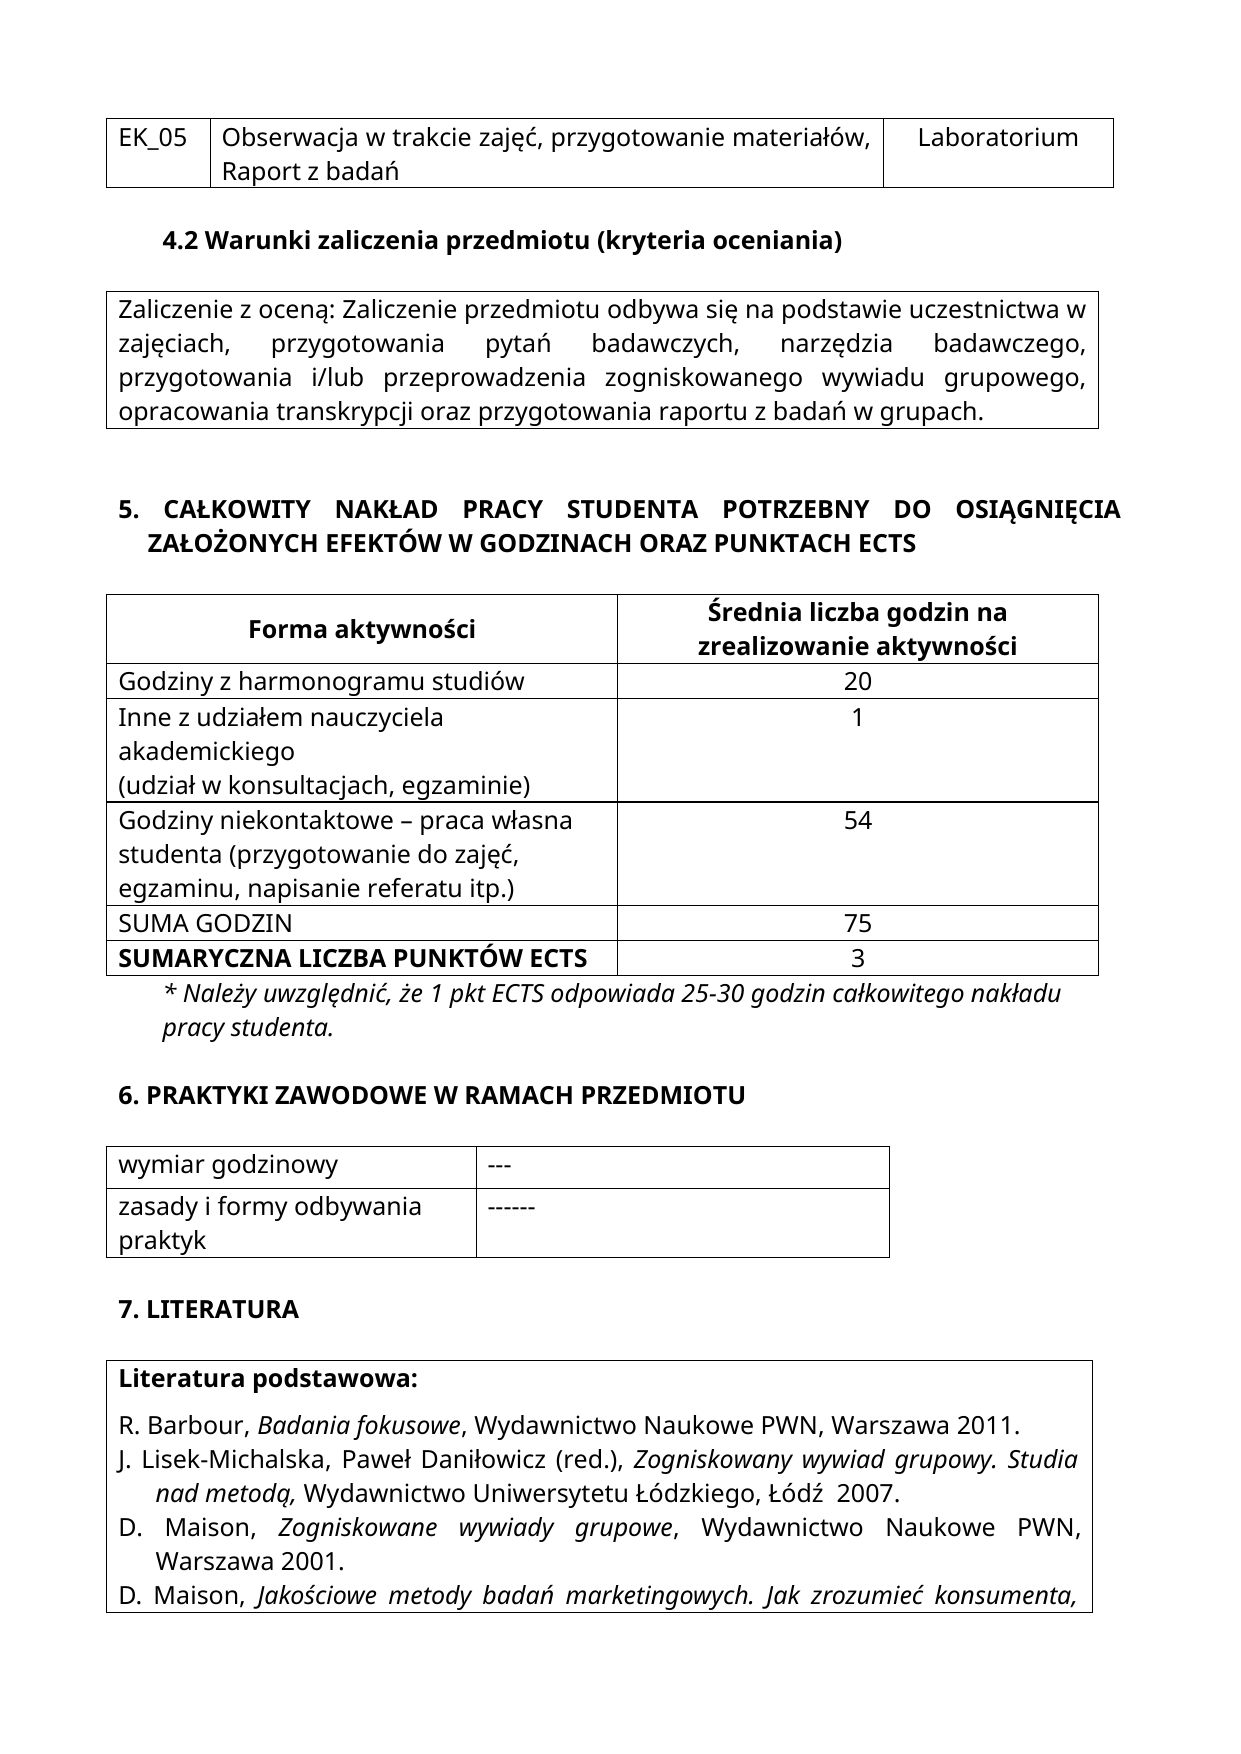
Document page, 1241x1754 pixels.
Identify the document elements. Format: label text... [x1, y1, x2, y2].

table_header --- [477, 1147, 889, 1187]
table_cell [211, 119, 883, 187]
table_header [107, 1361, 1092, 1612]
table_cell Inne z udziałem nauczyciela akademickiego (udział w konsultacjach, egzaminie) [107, 699, 617, 801]
table_header Średnia liczba godzin na zrealizowanie aktywności [618, 595, 1098, 663]
text 7. LITERATURA [118, 1292, 1122, 1326]
table_header Zaliczenie z oceną: Zaliczenie przedmiotu odbywa się na podstawie uczestnictwa w zajęciach, przygotowania pytań badawczych, narzędzia badawczego, przygotowania i/lub przeprowadzenia zogniskowanego wywiadu grupowego, opracowania transkrypcji oraz przygotowania raportu z badań w grupach. [107, 292, 1098, 428]
text 6. PRAKTYKI ZAWODOWE W RAMACH PRZEDMIOTU [118, 1078, 1122, 1112]
table_cell Godziny niekontaktowe – praca własna studenta (przygotowanie do zajęć, egzaminu, napisanie referatu itp.) [107, 803, 617, 904]
table_header wymiar godzinowy [107, 1147, 476, 1187]
table_cell zasady i formy odbywania praktyk [107, 1189, 476, 1257]
table_header Forma aktywności [107, 595, 617, 663]
text * Należy uwzględnić, że 1 pkt ECTS odpowiada 25-30 godzin całkowitego nakładu pracy studenta. [162, 976, 1122, 1044]
table_cell EK_05 [107, 119, 210, 187]
table_cell ------ [477, 1189, 889, 1257]
table_cell 54 [618, 803, 1098, 904]
text 5. CAŁKOWITY NAKŁAD PRACY STUDENTA POTRZEBNY DO OSIĄGNIĘCIA ZAŁOŻONYCH EFEKTÓW W GODZINACH ORAZ PUNKTACH ECTS [118, 492, 1122, 560]
table_cell Godziny z harmonogramu studiów [107, 664, 617, 698]
table_cell Laboratorium [884, 119, 1113, 187]
table_cell SUMA GODZIN [107, 906, 617, 940]
table_cell 75 [618, 906, 1098, 940]
table_cell 20 [618, 664, 1098, 698]
table_cell 1 [618, 699, 1098, 801]
table_cell SUMARYCZNA LICZBA PUNKTÓW ECTS [107, 941, 617, 975]
text 4.2 Warunki zaliczenia przedmiotu (kryteria oceniania) [162, 222, 1122, 256]
table_cell 3 [618, 941, 1098, 975]
